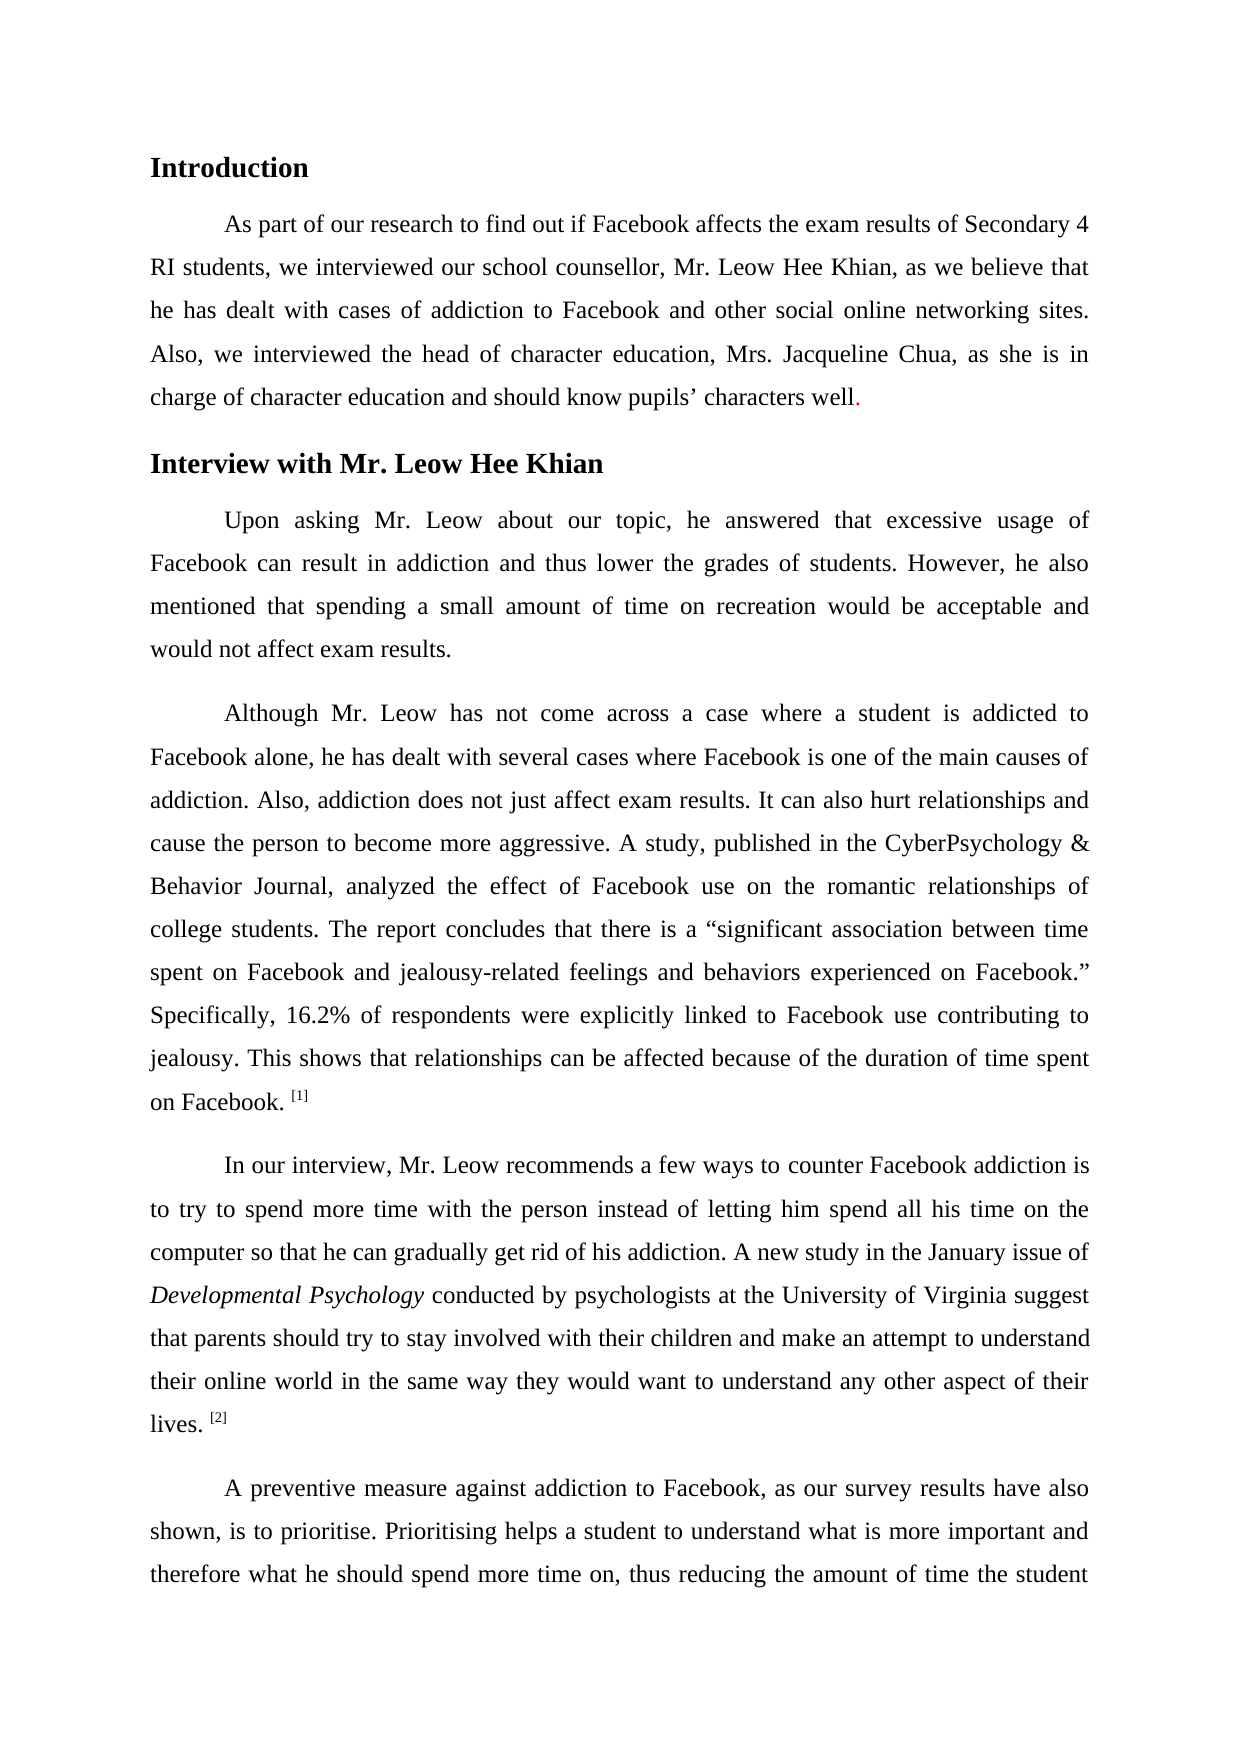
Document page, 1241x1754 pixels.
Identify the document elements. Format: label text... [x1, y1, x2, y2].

text In our interview, Mr. Leow recommends a few ways to counter Facebook addiction is to try to spend more time with the person instead of letting him spend all his time on the computer so that he can gradually get rid of his addiction. A new study in the January issue of Developmental Psychology conducted by psychologists at the University of Virginia suggest that parents should try to stay involved with their children and make an attempt to understand their online world in the same way they would want to understand any other aspect of their lives. [2] [150, 1151, 1090, 1438]
text As part of our research to find out if Facebook affects the exam results of Secondary 4 RI students, we interviewed our school counsellor, Mr. Leow Hee Khian, as we believe that he has dealt with cases of addiction to Facebook and other social online networking sites. Also, we interviewed the head of character education, Mrs. Jacqueline Chua, as she is in charge of character education and should know pupils’ characters well. [150, 209, 1090, 411]
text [150, 1473, 1090, 1588]
text Upon asking Mr. Leow about our topic, he answered that excessive usage of Facebook can result in addiction and thus lower the grades of students. However, he also mentioned that spending a small amount of time on recreation would be acceptable and would not affect exam results. [150, 505, 1090, 663]
text Although Mr. Leow has not come across a case where a student is addicted to Facebook alone, he has dealt with several cases where Facebook is one of the main causes of addiction. Also, addiction does not just affect exam results. It can also hurt relationships and cause the person to become more aggressive. A study, published in the CyberPsychology & Behavior Journal, analyzed the effect of Facebook use on the romantic relationships of college students. The report concludes that there is a “significant association between time spent on Facebook and jealousy-related feelings and behaviors experienced on Facebook.” Specifically, 16.2% of respondents were explicitly linked to Facebook use contributing to jealousy. This shows that relationships can be affected because of the duration of time spent on Facebook. [1] [150, 698, 1090, 1115]
text Introduction [150, 150, 1090, 183]
text Interview with Mr. Leow Hee Khian [150, 446, 1090, 479]
